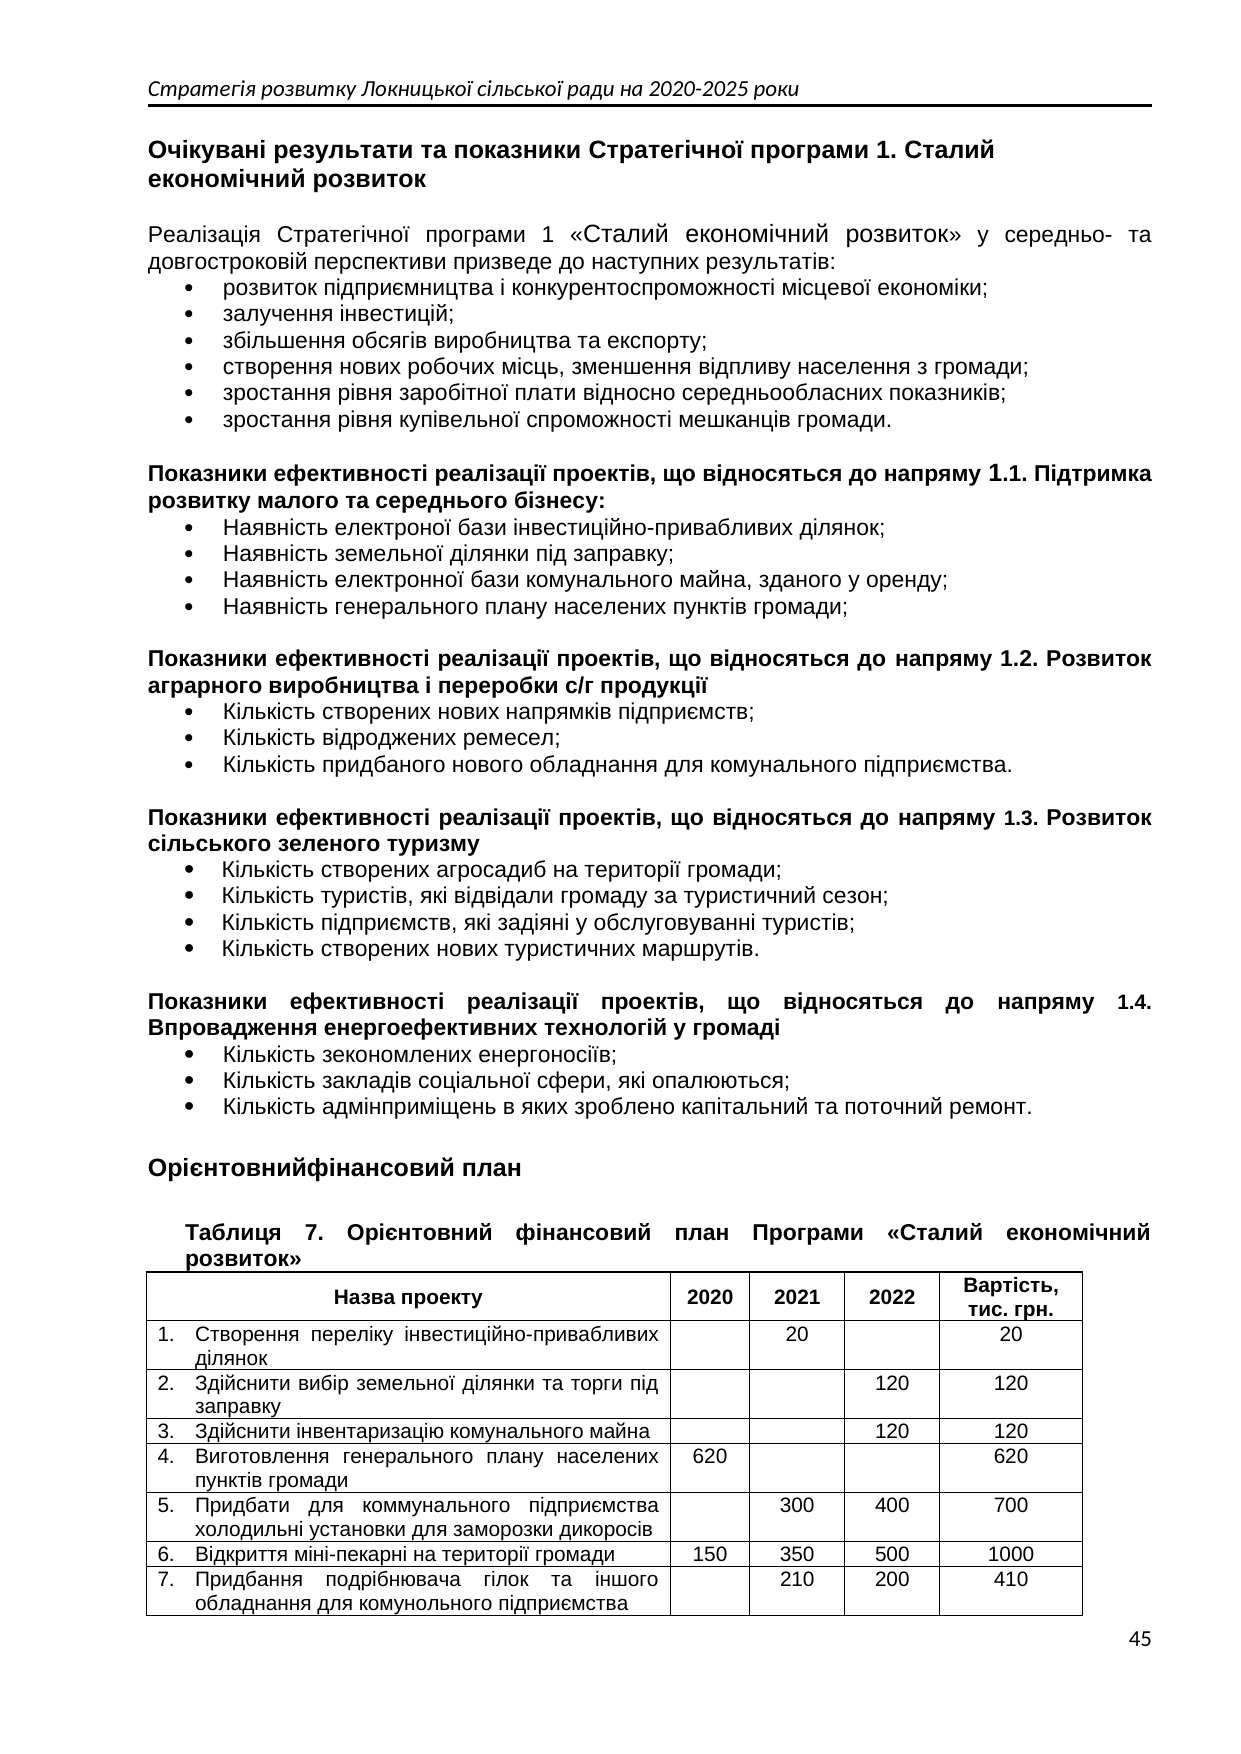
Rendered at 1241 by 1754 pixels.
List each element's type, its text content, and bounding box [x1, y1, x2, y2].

list Кількість закладів соціальної сфери, які опалюються; [185, 1067, 1152, 1093]
table_header Вартість, тис. грн. [940, 1273, 1082, 1320]
table_cell [845, 1444, 939, 1492]
table_header 2021 [750, 1273, 844, 1320]
list збільшення обсягів виробництва та експорту; [185, 327, 1152, 353]
title Таблиця 7. Орієнтовний фінансовий план Програми «Сталий економічний розвиток» [185, 1219, 1152, 1271]
list розвиток підприємництва і конкурентоспроможності місцевої економіки; [185, 274, 1152, 300]
list Наявність генерального плану населених пунктів громади; [185, 593, 1152, 619]
list Кількість відроджених ремесел; [185, 724, 1152, 751]
subtitle Очікувані результати та показники Стратегічної програми 1. Сталий економічний розвиток [148, 135, 1152, 192]
list Кількість створених агросадиб на території громади; [148, 856, 1152, 882]
list Кількість туристів, які відвідали громаду за туристичний сезон; [148, 882, 1152, 909]
table_cell Виготовлення генерального плану населених пунктів громади [147, 1444, 670, 1492]
table_cell 150 [671, 1542, 749, 1566]
list створення нових робочих місць, зменшення відпливу населення з громади; [185, 353, 1152, 379]
text Показники ефективності реалізації проектів, що відносяться до напряму 1.1. Підтримка розвитку малого та середнього бізнесу: [148, 458, 1152, 513]
table_header Назва проекту [147, 1273, 670, 1320]
list Кількість зекономлених енергоносіїв; [185, 1041, 1152, 1067]
table_cell 210 [750, 1567, 844, 1615]
table_cell 350 [750, 1542, 844, 1566]
list Кількість підприємств, які задіяні у обслуговуванні туристів; [148, 909, 1152, 935]
list Наявність земельної ділянки під заправку; [185, 540, 1152, 566]
table_cell 120 [940, 1370, 1082, 1418]
table_cell [671, 1493, 749, 1541]
table_cell 20 [750, 1321, 844, 1369]
table_cell 120 [940, 1419, 1082, 1443]
table_cell 410 [940, 1567, 1082, 1615]
text Реалізація Стратегічної програми 1 «Сталий економічний розвиток» у середньо- та довгостроковій перспективи призведе до наступних результатів: [148, 219, 1152, 274]
table_cell 120 [845, 1419, 939, 1443]
table_cell [750, 1419, 844, 1443]
table_cell Придбати для коммунального підприємства холодильні установки для заморозки дикоросів [147, 1493, 670, 1541]
table_cell 20 [940, 1321, 1082, 1369]
table_cell 1000 [940, 1542, 1082, 1566]
table_cell 400 [845, 1493, 939, 1541]
table_cell [671, 1370, 749, 1418]
table_cell 120 [845, 1370, 939, 1418]
table_cell Створення переліку інвестиційно-привабливих ділянок [147, 1321, 670, 1369]
table_cell 300 [750, 1493, 844, 1541]
list Кількість придбаного нового обладнання для комунального підприємства. [185, 751, 1152, 777]
table_cell 620 [671, 1444, 749, 1492]
text Орієнтовнийфінансовий план [148, 1153, 1152, 1181]
text Показники ефективності реалізації проектів, що відносяться до напряму 1.4. Впровадження енергоефективних технологій у громаді [148, 988, 1152, 1041]
table_cell [750, 1444, 844, 1492]
text Показники ефективності реалізації проектів, що відносяться до напряму 1.2. Розвиток аграрного виробництва і переробки с/г продукції [148, 645, 1152, 698]
table_header 2020 [671, 1273, 749, 1320]
list Кількість адмінприміщень в яких зроблено капітальний та поточний ремонт. [185, 1093, 1152, 1120]
table_cell Відкриття міні-пекарні на території громади [147, 1542, 670, 1566]
table_cell [671, 1419, 749, 1443]
list зростання рівня заробітної плати відносно середньообласних показників; [185, 379, 1152, 406]
table_cell [671, 1567, 749, 1615]
list Наявність електронної бази комунального майна, зданого у оренду; [185, 566, 1152, 593]
table_cell 500 [845, 1542, 939, 1566]
table_cell 700 [940, 1493, 1082, 1541]
list Кількість створених нових туристичних маршрутів. [148, 935, 1152, 962]
list Кількість створених нових напрямків підприємств; [185, 698, 1152, 724]
table_cell [845, 1321, 939, 1369]
table_cell Здійснити інвентаризацію комунального майна [147, 1419, 670, 1443]
list зростання рівня купівельної спроможності мешканців громади. [185, 406, 1152, 432]
table_cell [750, 1370, 844, 1418]
text Показники ефективності реалізації проектів, що відносяться до напряму 1.3. Розвиток сільського зеленого туризму [148, 803, 1152, 856]
table_cell [671, 1321, 749, 1369]
table_header 2022 [845, 1273, 939, 1320]
table_cell 200 [845, 1567, 939, 1615]
list Наявність електроної бази інвестиційно-привабливих ділянок; [185, 513, 1152, 540]
table_cell Здійснити вибір земельної ділянки та торги під заправку [147, 1370, 670, 1418]
table_cell 620 [940, 1444, 1082, 1492]
table_cell Придбання подрібнювача гілок та іншого обладнання для комунольного підприємства [147, 1567, 670, 1615]
list залучення інвестицій; [185, 300, 1152, 327]
